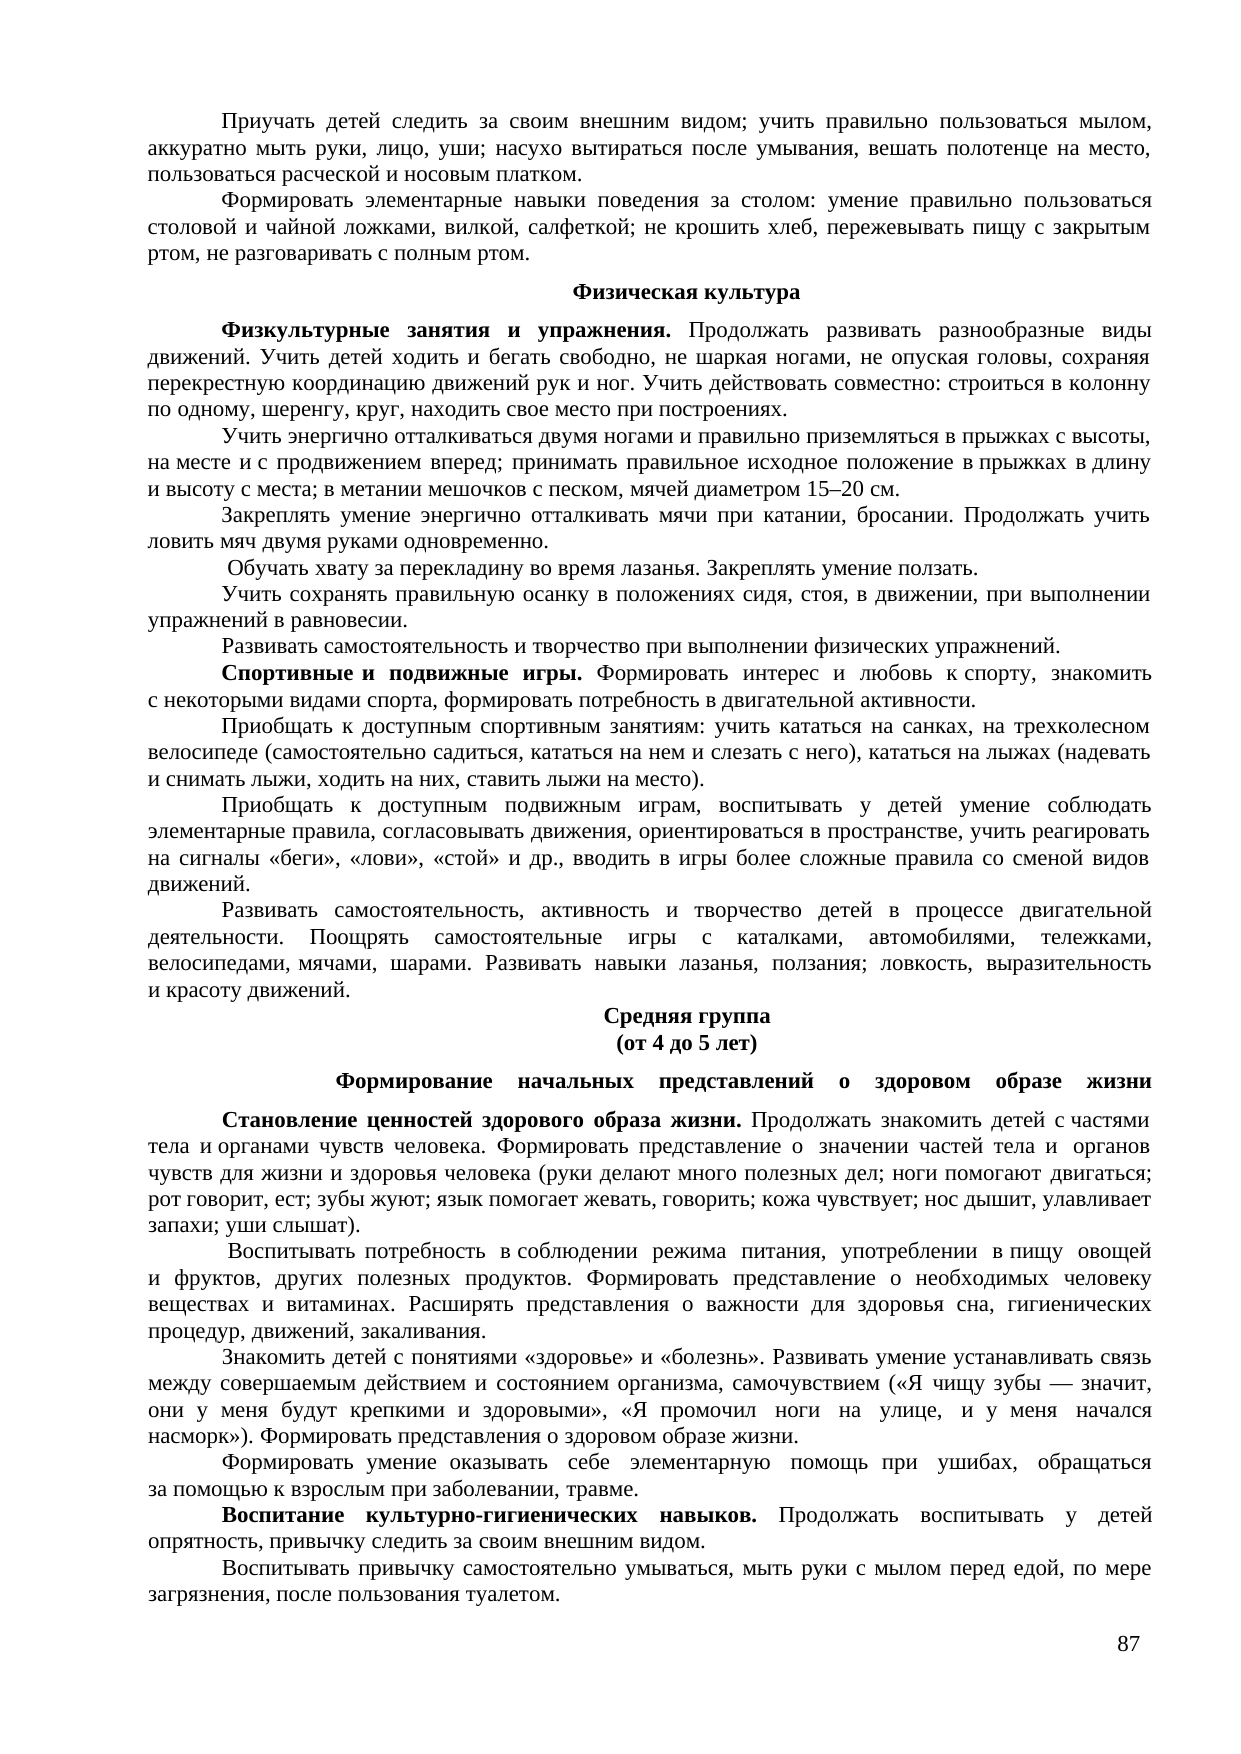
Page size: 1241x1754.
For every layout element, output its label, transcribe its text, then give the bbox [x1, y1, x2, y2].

text Формировать элементарные навыки поведения за столом: умение правильно пользоваться столовой и чайной ложками, вилкой, салфеткой; не крошить хлеб, пережевывать пищу с закрытым ртом, не разговаривать с полным ртом. [147, 186, 1152, 265]
text Закреплять умение энергично отталкивать мячи при катании, бросании. Продолжать учить ловить мяч двумя руками одновременно. [147, 501, 1152, 554]
text чувств для жизни и здоровья человека (руки делают много полезных дел; ноги помогают двигаться; рот говорит, ест; зубы жуют; язык помогает жевать, говорить; кожа чувствует; нос дышит, улавливает запахи; уши слышат). [148, 1158, 1152, 1238]
text Воспитание культурно-гигиенических навыков. Продолжать воспитывать у детей опрятность, привычку следить за своим внешним видом. [148, 1501, 1152, 1554]
text Формировать умение оказывать себе элементарную помощь при ушибах, обращаться за помощью к взрослым при заболевании, травме. [148, 1448, 1152, 1501]
subtitle Средняя группа (от 4 до 5 лет) [603, 1002, 771, 1055]
text Приобщать к доступным спортивным занятиям: учить кататься на санках, на трехколесном велосипеде (самостоятельно садиться, кататься на нем и слезать с него), кататься на лыжах (надевать и снимать лыжи, ходить на них, ставить лыжи на место). [148, 712, 1152, 791]
text Приучать детей следить за своим внешним видом; учить правильно пользоваться мылом, аккуратно мыть руки, лицо, уши; насухо вытираться после умывания, вешать полотенце на место, пользоваться расческой и носовым платком. [147, 107, 1152, 186]
text Развивать самостоятельность и творчество при выполнении физических упражнений. [221, 633, 1176, 659]
subtitle Физическая культура [572, 278, 1176, 304]
text Физкультурные занятия и упражнения. Продолжать развивать разнообразные виды движений. Учить детей ходить и бегать свободно, не шаркая ногами, не опуская головы, сохраняя перекрестную координацию движений рук и ног. Учить действовать совместно: строиться в колонну по одному, шеренгу, круг, находить свое место при построениях. [147, 316, 1152, 422]
text Воспитывать потребность в соблюдении режима питания, употреблении в пищу овощей и фруктов, других полезных продуктов. Формировать представление о необходимых человеку веществах и витаминах. Расширять представления о важности для здоровья сна, гигиенических процедур, движений, закаливания. [148, 1238, 1152, 1343]
text Знакомить детей с понятиями «здоровье» и «болезнь». Развивать умение устанавливать связь между совершаемым действием и состоянием организма, самочувствием («Я чищу зубы — значит, они у меня будут крепкими и здоровыми», «Я промочил ноги на улице, и у меня начался насморк»). Формировать представления о здоровом образе жизни. [148, 1343, 1152, 1448]
text Учить энергично отталкиваться двумя ногами и правильно приземляться в прыжках с высоты, на месте и с продвижением вперед; принимать правильное исходное положение в прыжках в длину и высоту с места; в метании мешочков с песком, мячей диаметром 15–20 см. [147, 422, 1152, 501]
text Воспитывать привычку самостоятельно умываться, мыть руки с мылом перед едой, по мере загрязнения, после пользования туалетом. [148, 1554, 1153, 1607]
text Учить сохранять правильную осанку в положениях сидя, стоя, в движении, при выполнении упражнений в равновесии. [148, 580, 1152, 633]
text Обучать хвату за перекладину во время лазанья. Закреплять умение ползать. [227, 554, 1176, 580]
text тела и органами чувств человека. Формировать представление о значении частей тела и органов [148, 1135, 1176, 1158]
text Формирование начальных представлений о здоровом образе жизни Становление ценностей здорового образа жизни. Продолжать знакомить детей с частями [222, 1058, 1152, 1135]
text Приобщать к доступным подвижным играм, воспитывать у детей умение соблюдать элементарные правила, согласовывать движения, ориентироваться в пространстве, учить реагировать на сигналы «беги», «лови», «стой» и др., вводить в игры более сложные правила со сменой видов движений. [148, 791, 1152, 897]
text Развивать самостоятельность, активность и творчество детей в процессе двигательной деятельности. Поощрять самостоятельные игры с каталками, автомобилями, тележками, велосипедами, мячами, шарами. Развивать навыки лазанья, ползания; ловкость, выразительность и красоту движений. [148, 897, 1152, 1002]
text Спортивные и подвижные игры. Формировать интерес и любовь к спорту, знакомить с некоторыми видами спорта, формировать потребность в двигательной активности. [148, 659, 1152, 712]
